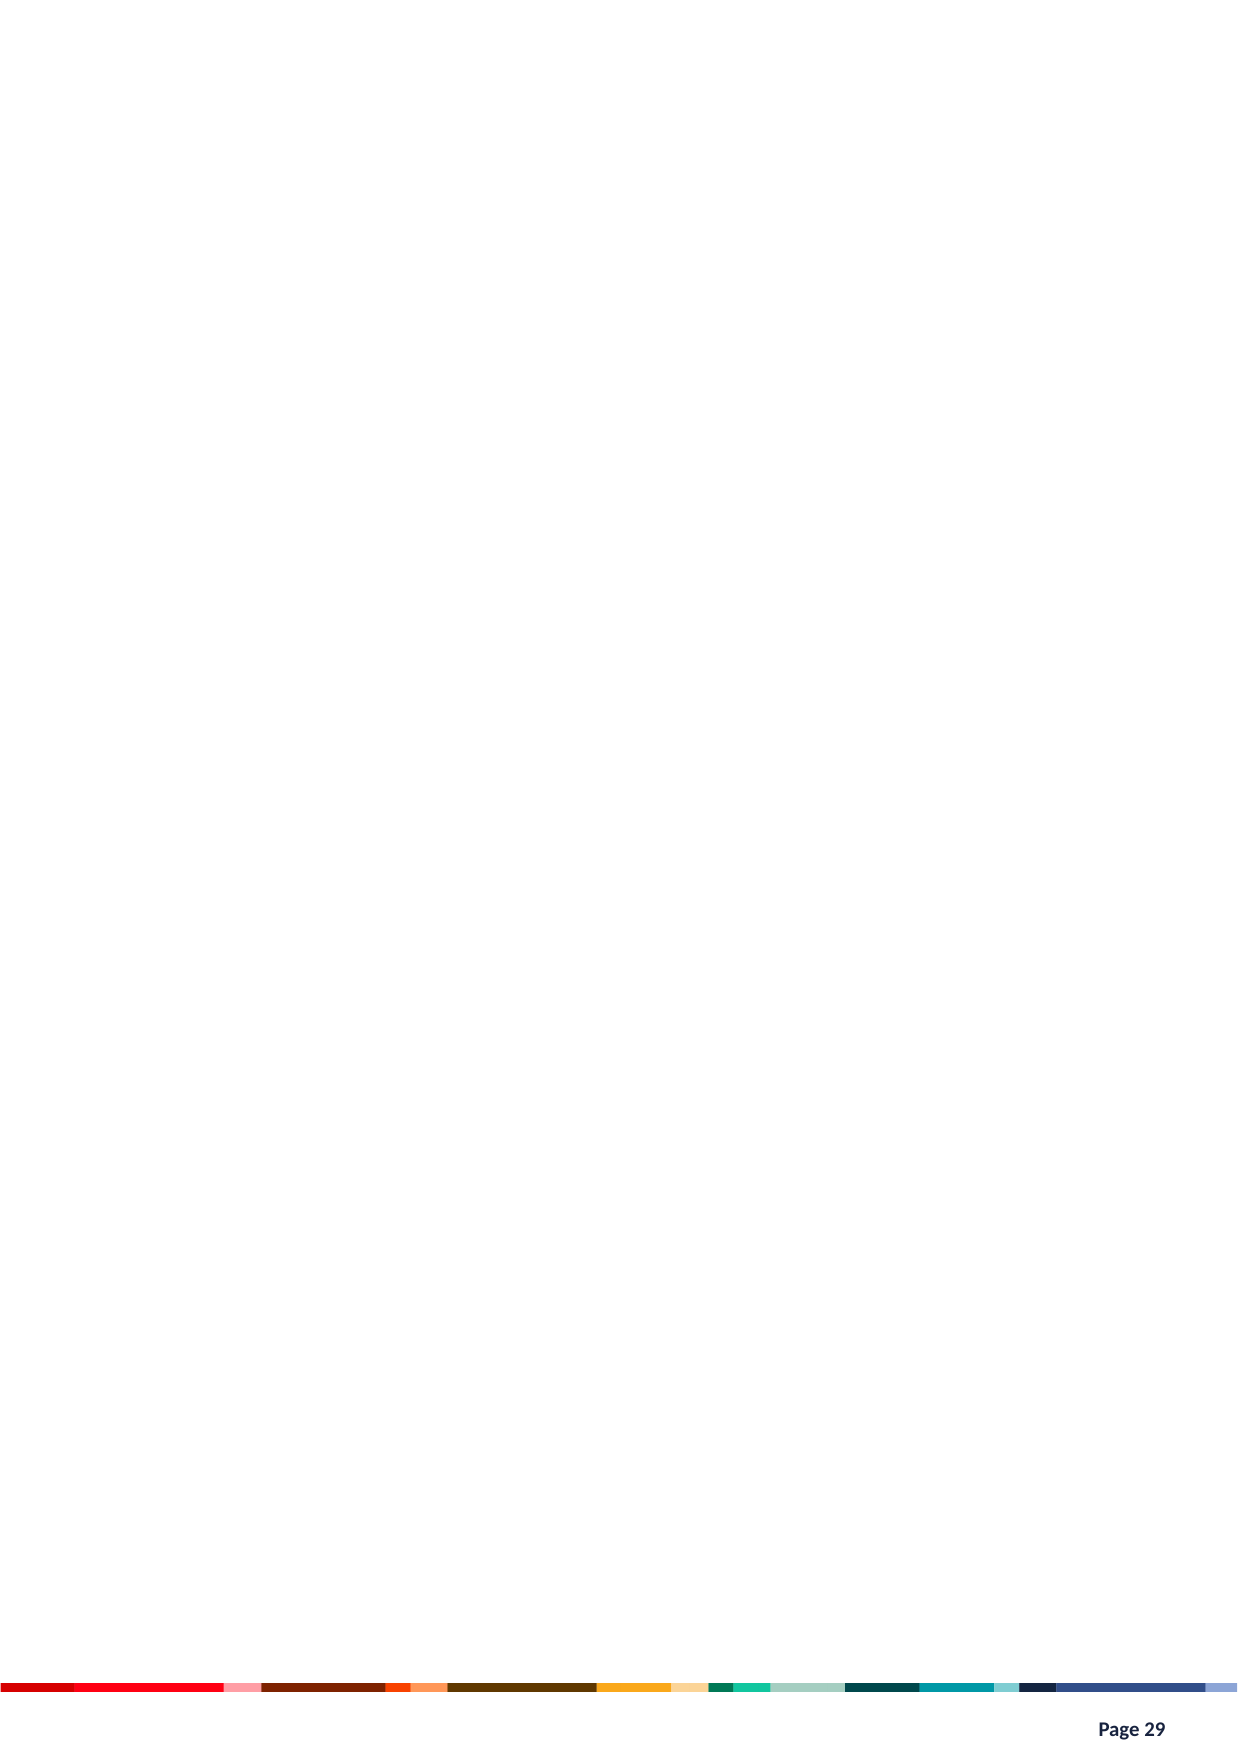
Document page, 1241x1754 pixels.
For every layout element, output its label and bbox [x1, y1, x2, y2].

picture [0, 1683, 1236, 1692]
